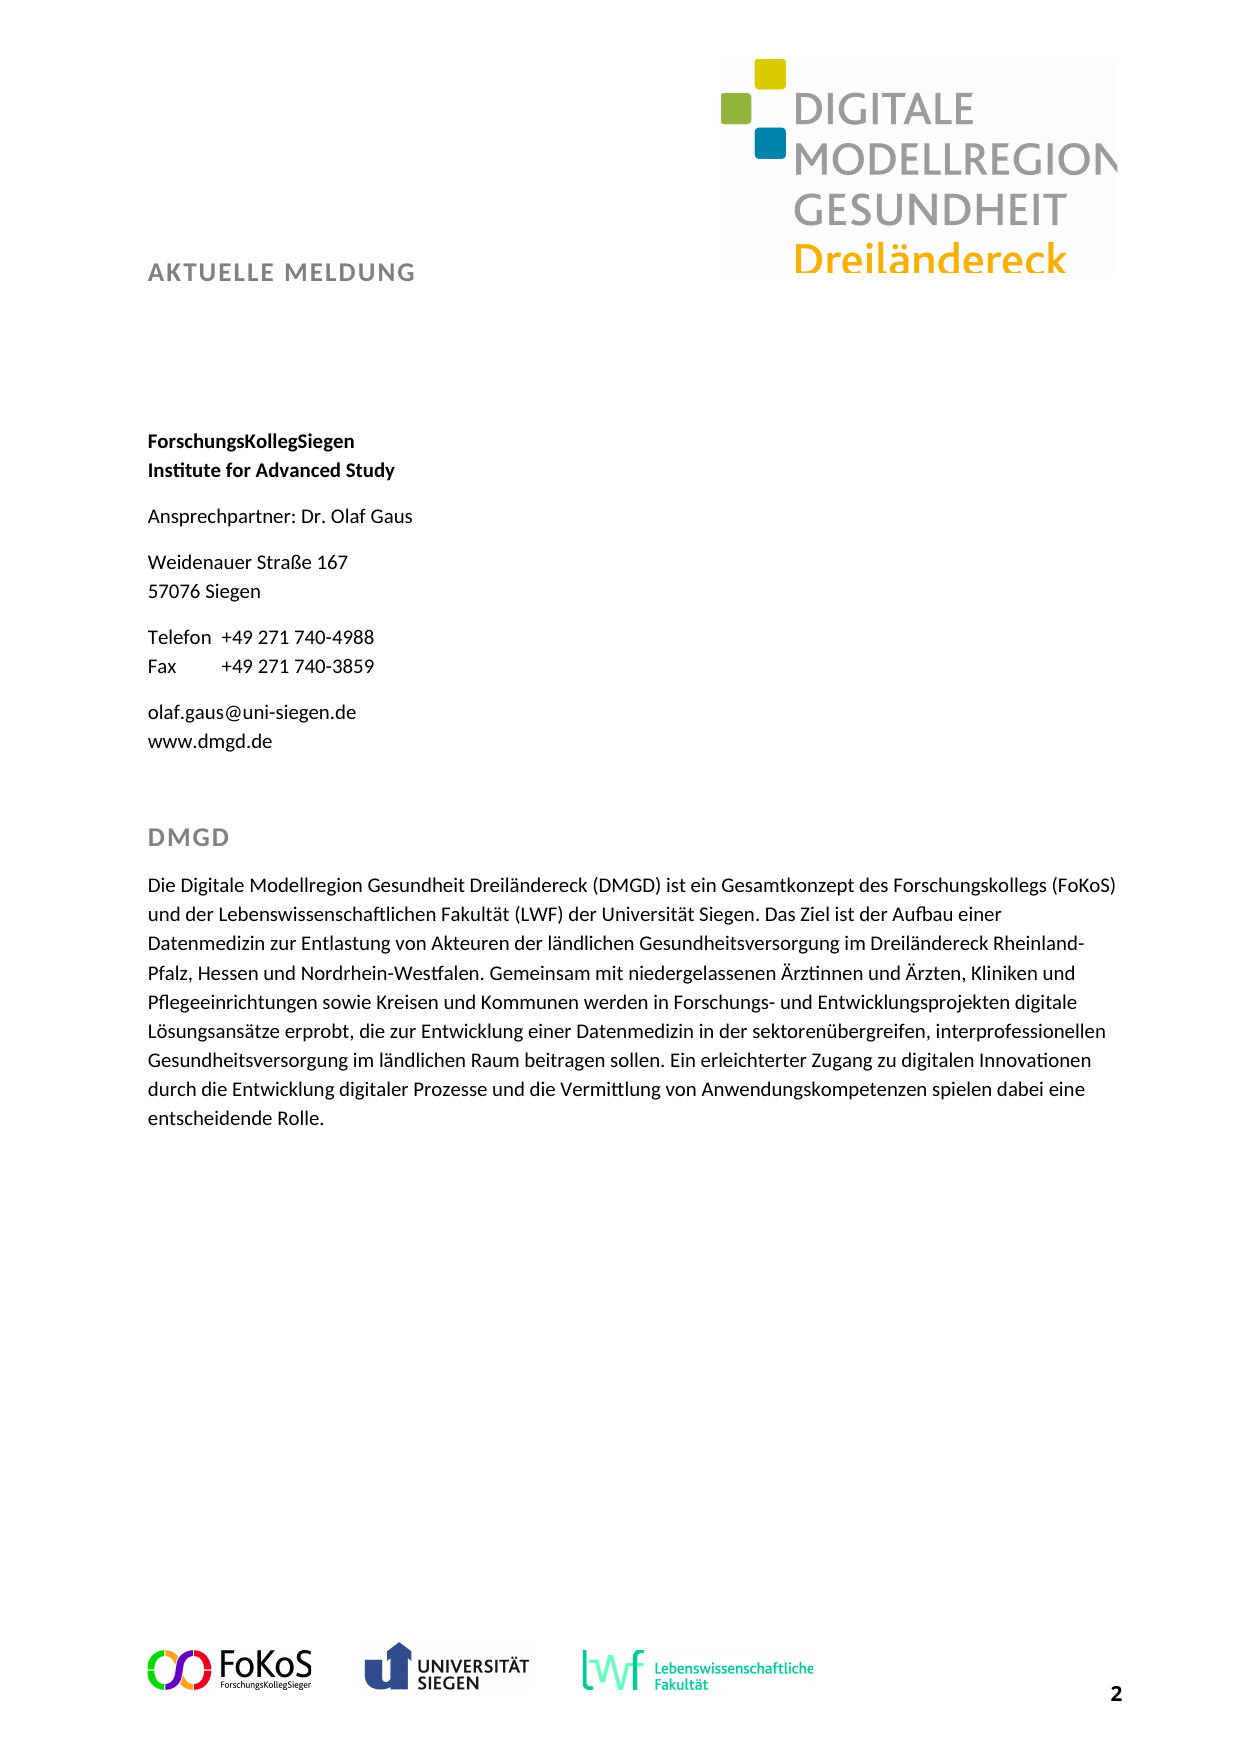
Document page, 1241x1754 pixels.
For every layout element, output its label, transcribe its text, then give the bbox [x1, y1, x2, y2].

text olaf.gaus@uni-siegen.de www.dmgd.de [148, 699, 1122, 754]
picture [720, 59, 1118, 272]
text DMGD [148, 820, 1122, 853]
text Weidenauer Straße 167 57076 Siegen [148, 549, 1122, 604]
text Telefon +49 271 740-4988 Fax +49 271 740-3859 [148, 624, 1122, 679]
picture [364, 1641, 530, 1690]
text ForschungsKollegSiegen Institute for Advanced Study [148, 428, 1122, 483]
picture [147, 1650, 312, 1690]
picture [582, 1650, 813, 1690]
text Ansprechpartner: Dr. Olaf Gaus [148, 503, 1122, 529]
text Die Digitale Modellregion Gesundheit Dreiländereck (DMGD) ist ein Gesamtkonzept des Forschungskollegs (FoKoS) und der Lebenswissenschaftlichen Fakultät (LWF) der Universität Siegen. Das Ziel ist der Aufbau einer Datenmedizin zur Entlastung von Akteuren der ländlichen Gesundheitsversorgung im Dreiländereck Rheinland-Pfalz, Hessen und Nordrhein-Westfalen. Gemeinsam mit niedergelassenen Ärztinnen und Ärzten, Kliniken und Pflegeeinrichtungen sowie Kreisen und Kommunen werden in Forschungs- und Entwicklungsprojekten digitale Lösungsansätze erprobt, die zur Entwicklung einer Datenmedizin in der sektorenübergreifen, interprofessionellen Gesundheitsversorgung im ländlichen Raum beitragen sollen. Ein erleichterter Zugang zu digitalen Innovationen durch die Entwicklung digitaler Prozesse und die Vermittlung von Anwendungskompetenzen spielen dabei eine entscheidende Rolle. [148, 872, 1122, 1131]
